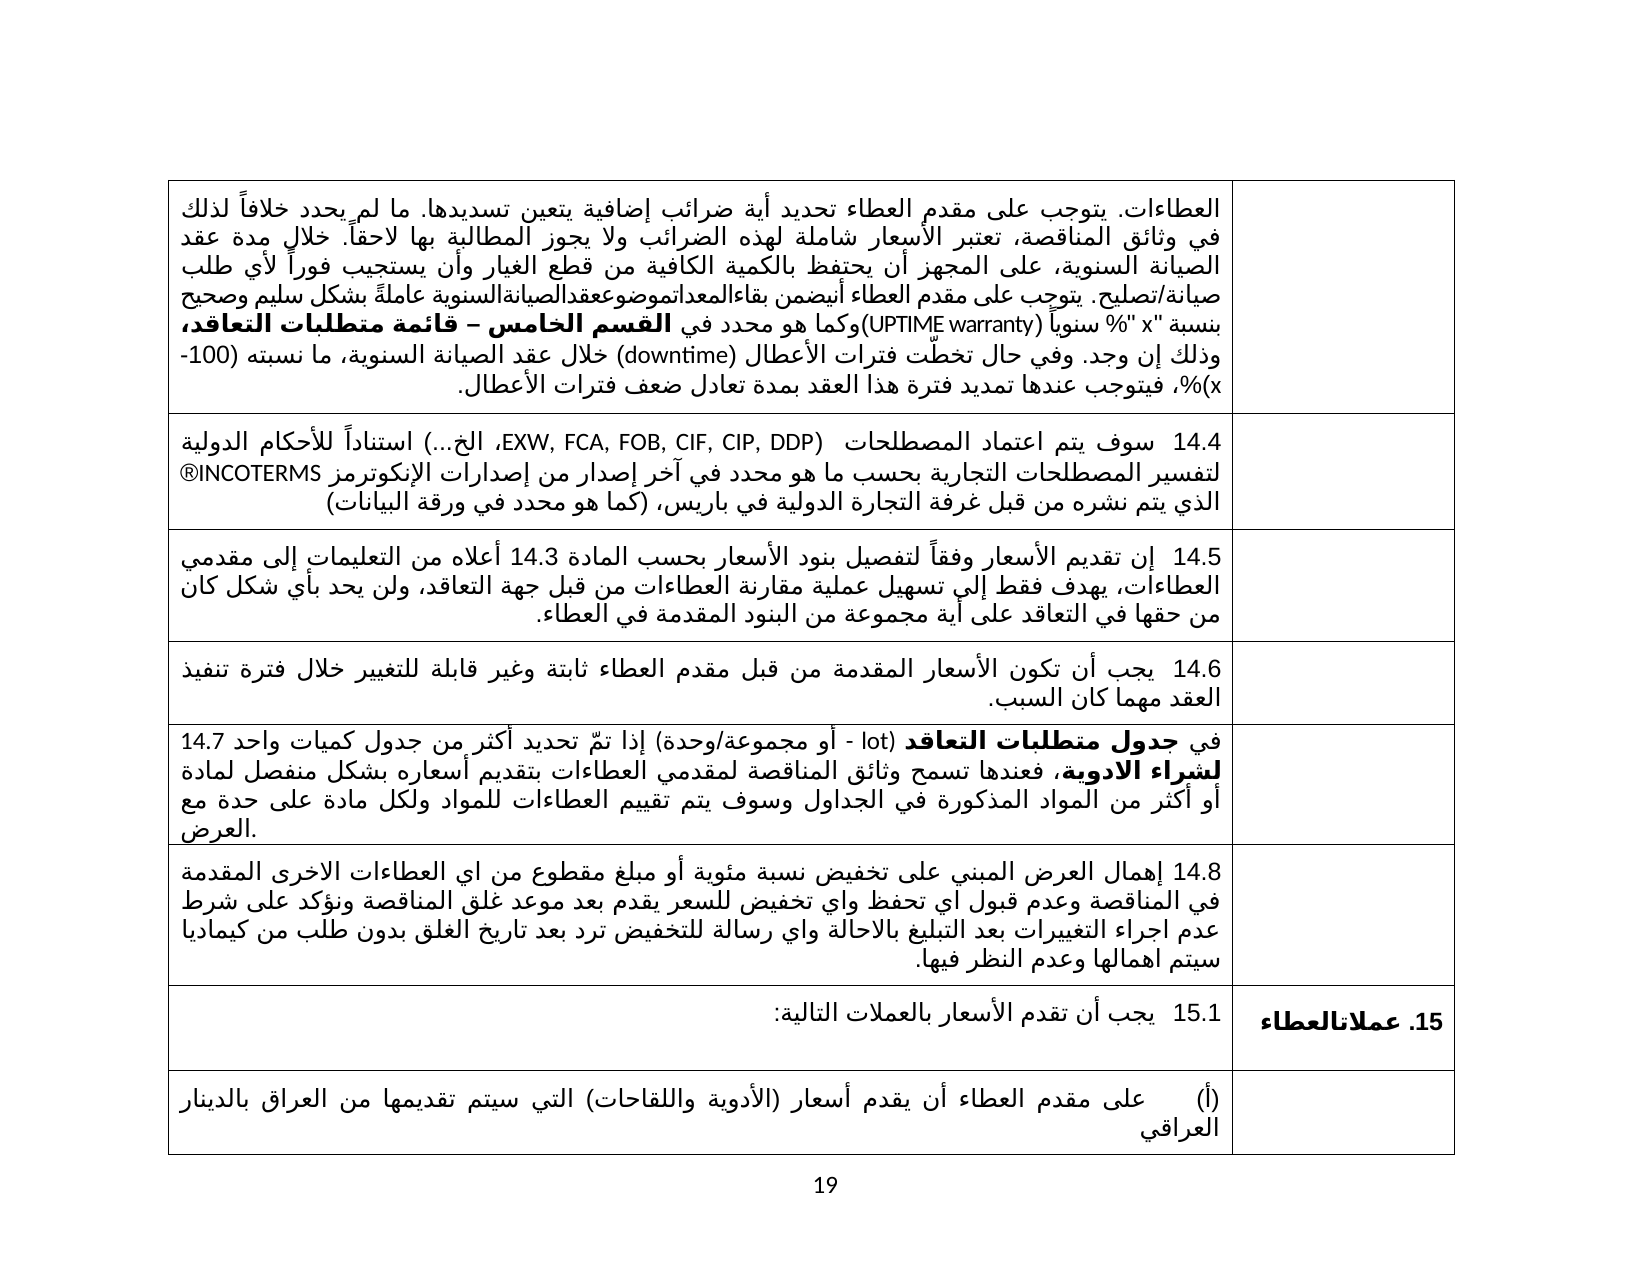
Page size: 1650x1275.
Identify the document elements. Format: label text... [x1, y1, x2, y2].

table_cell [1233, 530, 1454, 641]
table_cell [1233, 845, 1454, 985]
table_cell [169, 1071, 1232, 1154]
table_cell 15.1 يجب أن تقدم الأسعار بالعملات التالية: [169, 986, 1232, 1070]
table_cell [1233, 414, 1454, 528]
table_cell [1233, 642, 1454, 724]
table_cell 14.8 إهمال العرض المبني على تخفيض نسبة مئوية أو مبلغ مقطوع من اي العطاءات الاخرى المقدمة في المناقصة وعدم قبول اي تحفظ واي تخفيض للسعر يقدم بعد موعد غلق المناقصة ونؤكد على شرط عدم اجراء التغييرات بعد التبليغ بالاحالة واي رسالة للتخفيض ترد بعد تاريخ الغلق بدون طلب من كيماديا سيتم اهمالها وعدم النظر فيها. [169, 845, 1232, 985]
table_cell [169, 181, 1232, 413]
table_cell [1233, 181, 1454, 413]
table_cell [1233, 1071, 1454, 1154]
table_cell 14.4 سوف يتم اعتماد المصطلحات (EXW, FCA, FOB, CIF, CIP, DDP، الخ...) استناداً للأحكام الدولية لتفسير المصطلحات التجارية بحسب ما هو محدد في آخر إصدار من إصدارات الإنكوترمز INCOTERMS® الذي يتم نشره من قبل غرفة التجارة الدولية في باريس، (كما هو محدد في ورقة البيانات) [169, 414, 1232, 528]
table_cell [1233, 725, 1454, 844]
table_cell 14.6 يجب أن تكون الأسعار المقدمة من قبل مقدم العطاء ثابتة وغير قابلة للتغيير خلال فترة تنفيذ العقد مهما كان السبب. [169, 642, 1232, 724]
table_cell 14.5 إن تقديم الأسعار وفقاً لتفصيل بنود الأسعار بحسب المادة 14.3 أعلاه من التعليمات إلى مقدمي العطاءات، يهدف فقط إلى تسهيل عملية مقارنة العطاءات من قبل جهة التعاقد، ولن يحد بأي شكل كان من حقها في التعاقد على أية مجموعة من البنود المقدمة في العطاء. [169, 530, 1232, 641]
table_cell 15. عملاتالعطاء [1233, 986, 1454, 1070]
table_cell 14.7 إذا تمّ تحديد أكثر من جدول كميات واحد (أو مجموعة/وحدة - lot) في جدول متطلبات التعاقد لشراء الادوية، فعندها تسمح وثائق المناقصة لمقدمي العطاءات بتقديم أسعاره بشكل منفصل لمادة أو أكثر من المواد المذكورة في الجداول وسوف يتم تقييم العطاءات للمواد ولكل مادة على حدة مع العرض. [169, 725, 1232, 844]
